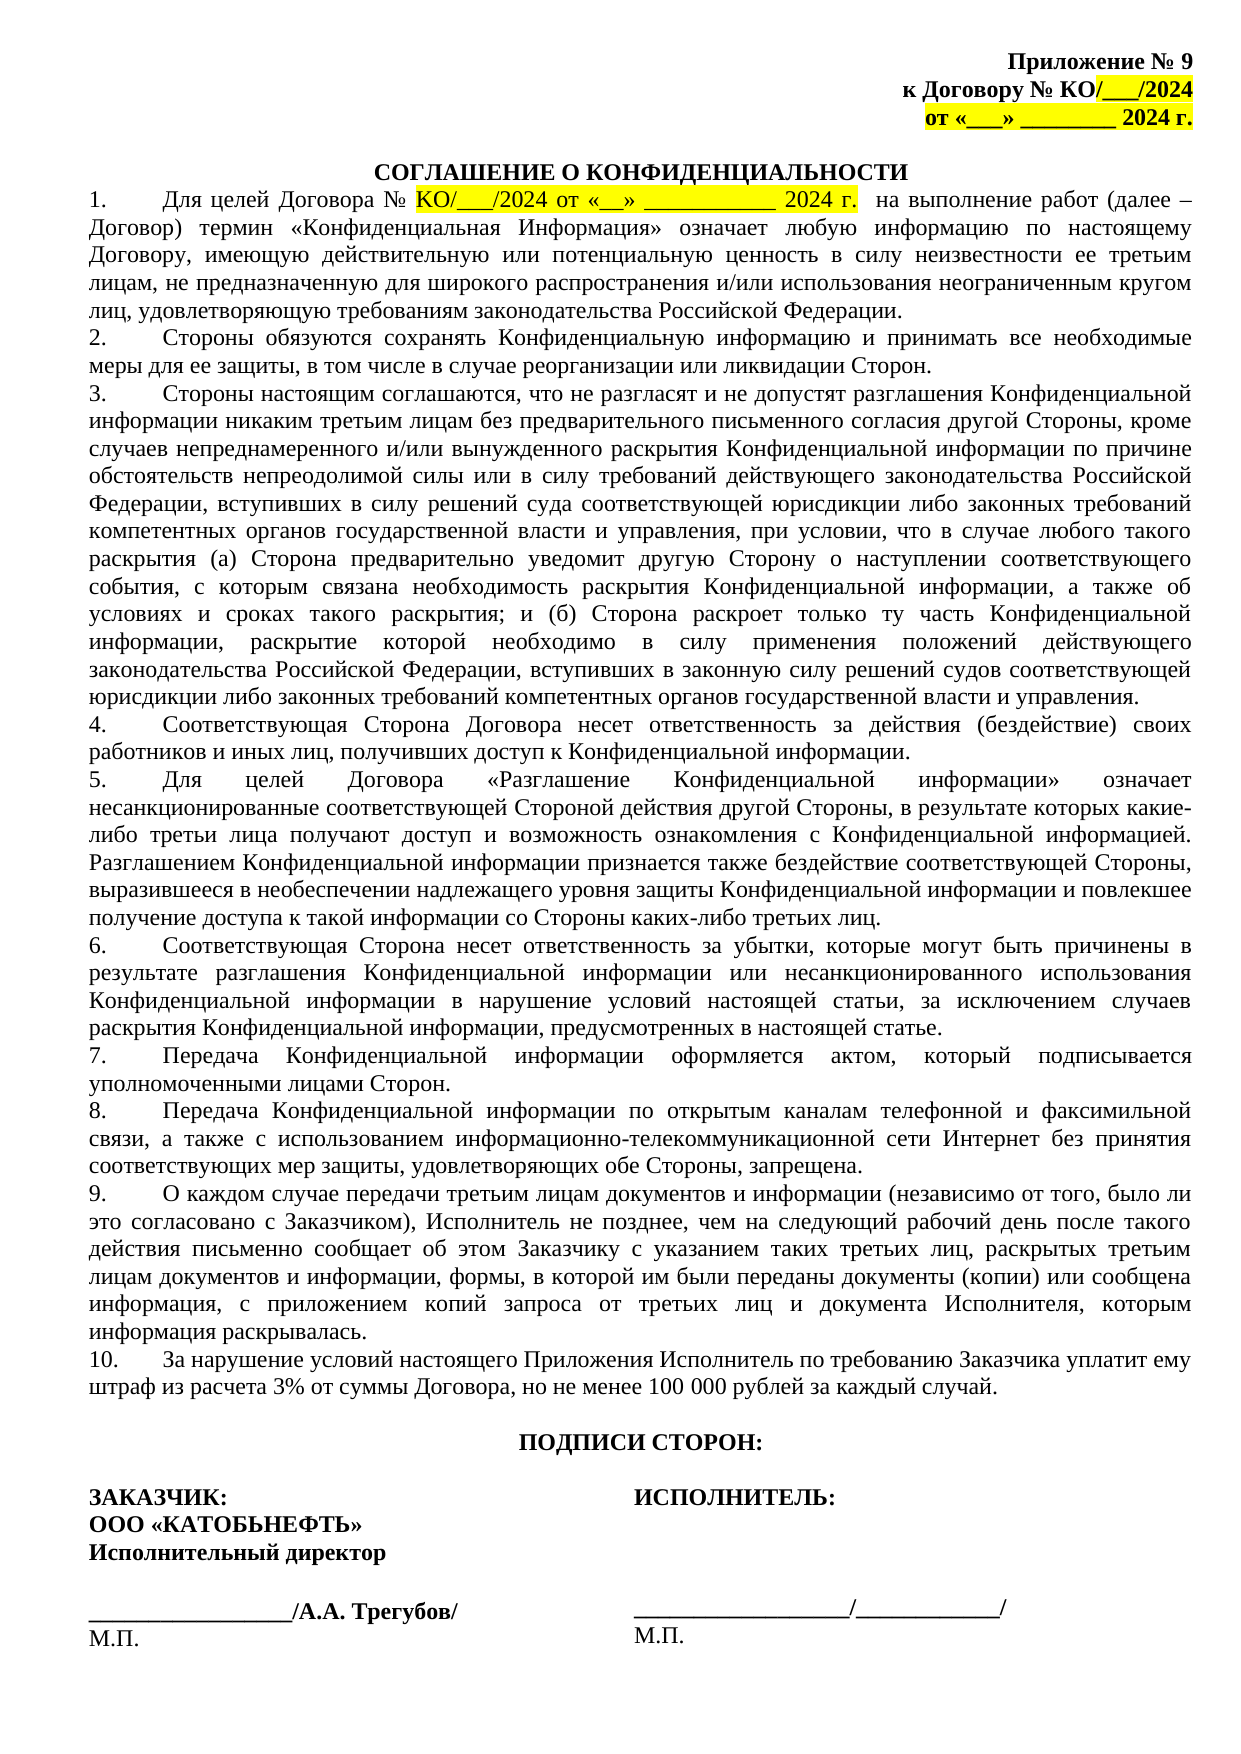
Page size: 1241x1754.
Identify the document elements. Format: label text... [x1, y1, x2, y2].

list О каждом случае передачи третьим лицам документов и информации (независимо от того, было ли это согласовано с Заказчиком), Исполнитель не позднее, чем на следующий рабочий день после такого действия письменно сообщает об этом Заказчику с указанием таких третьих лиц, раскрытых третьим лицам документов и информации, формы, в которой им были переданы документы (копии) или сообщена информация, с приложением копий запроса от третьих лиц и документа Исполнителя, которым информация раскрывалась. [89, 1179, 1193, 1345]
list Для целей Договора № KO/___/2024 от «__» ___________ 2024 г. на выполнение работ (далее – Договор) термин «Конфиденциальная Информация» означает любую информацию по настоящему Договору, имеющую действительную или потенциальную ценность в силу неизвестности ее третьим лицам, не предназначенную для широкого распространения и/или использования неограниченным кругом лиц, удовлетворяющую требованиям законодательства Российской Федерации. [89, 185, 1193, 323]
text к Договору № КО/___/2024 [89, 75, 1096, 102]
table_cell __________________/____________/ М.П. [623, 1510, 1168, 1652]
table_header ЗАКАЗЧИК: [78, 1483, 623, 1510]
list Соответствующая Сторона несет ответственность за убытки, которые могут быть причинены в результате разглашения Конфиденциальной информации или несанкционированного использования Конфиденциальной информации в нарушение условий настоящей статьи, за исключением случаев раскрытия Конфиденциальной информации, предусмотренных в настоящей статье. [89, 931, 1193, 1041]
list За нарушение условий настоящего Приложения Исполнитель по требованию Заказчика уплатит ему штраф из расчета 3% от суммы Договора, но не менее 100 000 рублей за каждый случай. [89, 1345, 1193, 1400]
text ПОДПИСИ СТОРОН: [89, 1427, 1193, 1455]
list Передача Конфиденциальной информации оформляется актом, который подписывается уполномоченными лицами Сторон. [89, 1041, 1193, 1096]
table_header ИСПОЛНИТЕЛЬ: [623, 1483, 1168, 1510]
list Соответствующая Сторона Договора несет ответственность за действия (бездействие) своих работников и иных лиц, получивших доступ к Конфиденциальной информации. [89, 710, 1193, 765]
list Стороны обязуются сохранять Конфиденциальную информацию и принимать все необходимые меры для ее защиты, в том числе в случае реорганизации или ликвидации Сторон. [89, 323, 1193, 378]
text СОГЛАШЕНИЕ О КОНФИДЕНЦИАЛЬНОСТИ [89, 158, 1193, 185]
list Передача Конфиденциальной информации по открытым каналам телефонной и факсимильной связи, а также с использованием информационно-телекоммуникационной сети Интернет без принятия соответствующих мер защиты, удовлетворяющих обе Стороны, запрещена. [89, 1096, 1193, 1179]
text Приложение № 9 [89, 47, 1193, 75]
list Для целей Договора «Разглашение Конфиденциальной информации» означает несанкционированные соответствующей Стороной действия другой Стороны, в результате которых какие-либо третьи лица получают доступ и возможность ознакомления с Конфиденциальной информацией. Разглашением Конфиденциальной информации признается также бездействие соответствующей Стороны, выразившееся в необеспечении надлежащего уровня защиты Конфиденциальной информации и повлекшее получение доступа к такой информации со Стороны каких-либо третьих лиц. [89, 765, 1193, 931]
text от «___» ________ 2024 г. [89, 102, 1193, 130]
list Стороны настоящим соглашаются, что не разгласят и не допустят разглашения Конфиденциальной информации никаким третьим лицам без предварительного письменного согласия другой Стороны, кроме случаев непреднамеренного и/или вынужденного раскрытия Конфиденциальной информации по причине обстоятельств непреодолимой силы или в силу требований действующего законодательства Российской Федерации, вступивших в силу решений суда соответствующей юрисдикции либо законных требований компетентных органов государственной власти и управления, при условии, что в случае любого такого раскрытия (a) Сторона предварительно уведомит другую Сторону о наступлении соответствующего события, с которым связана необходимость раскрытия Конфиденциальной информации, а также об условиях и сроках такого раскрытия; и (б) Сторона раскроет только ту часть Конфиденциальной информации, раскрытие которой необходимо в силу применения положений действующего законодательства Российской Федерации, вступивших в законную силу решений судов соответствующей юрисдикции либо законных требований компетентных органов государственной власти и управления. [89, 378, 1193, 710]
table_cell ООО «КАТОБЬНЕФТЬ» Исполнительный директор _________________/А.А. Трегубов/ М.П. [78, 1510, 623, 1652]
